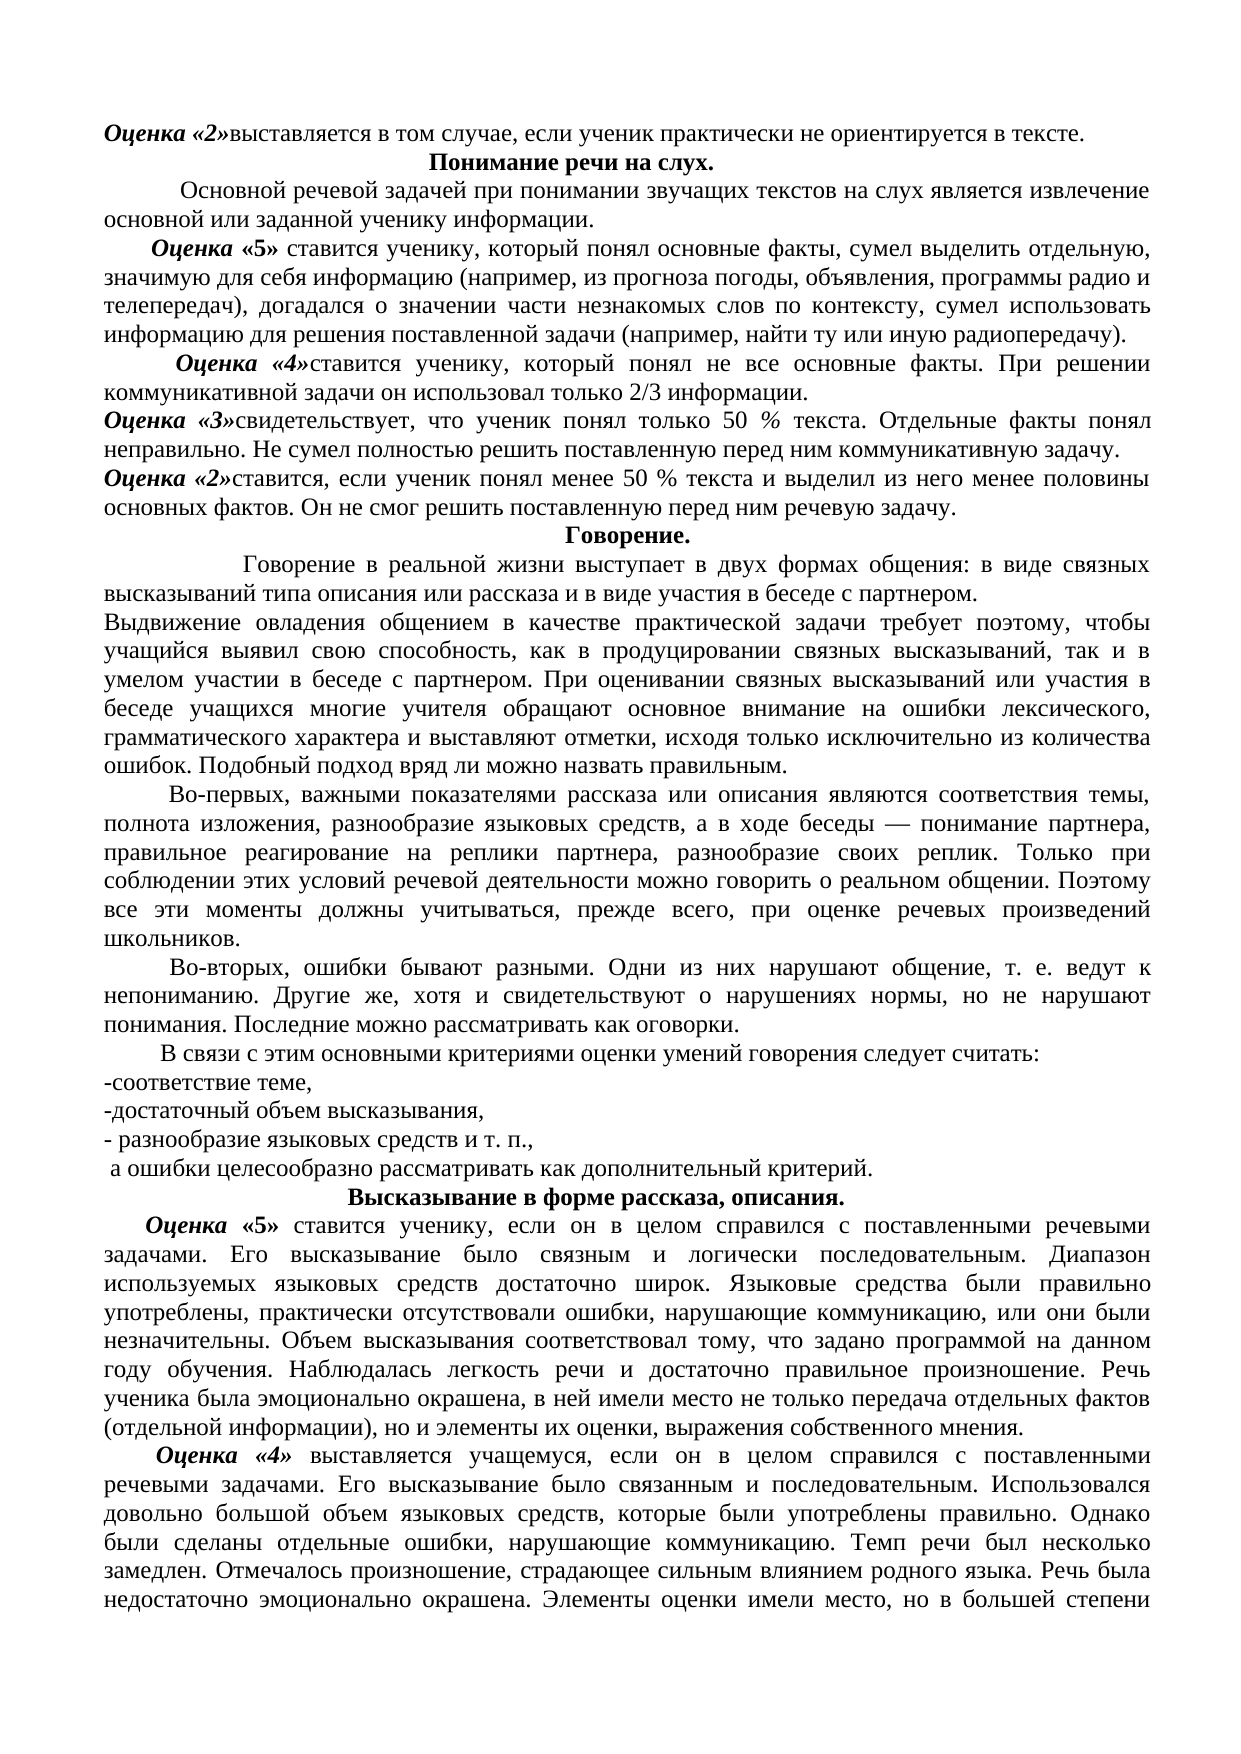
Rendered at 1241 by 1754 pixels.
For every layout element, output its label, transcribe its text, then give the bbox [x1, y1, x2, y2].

text Оценка «5» ставится ученику, если он в целом справился с поставленными речевыми задачами. Его высказывание было связным и логически последовательным. Диапазон используемых языковых средств достаточно широк. Языковые средства были правильно употреблены, практически отсутствовали ошибки, нарушающие коммуникацию, или они были незначительны. Объем высказывания соответствовал тому, что задано программой на данном году обучения. Наблюдалась легкость речи и достаточно правильное произношение. Речь ученика была эмоционально окрашена, в ней имели место не только передача отдельных фактов (отдельной информации), но и элементы их оценки, выражения собственного мнения. [103, 1211, 1152, 1441]
text Во-вторых, ошибки бывают разными. Одни из них нарушают общение, т. е. ведут к непониманию. Другие же, хотя и свидетельствуют о нарушениях нормы, но не нарушают понимания. Последние можно рассматривать как оговорки. [103, 952, 1152, 1038]
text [103, 1441, 1152, 1613]
text Оценка «4»ставится ученику, который понял не все основные факты. При решении коммуникативной задачи он использовал только 2/3 информации. [103, 348, 1152, 406]
text Выдвижение овладения общением в качестве практической задачи требует поэтому, чтобы учащийся выявил свою способность, как в продуцировании связных высказываний, так и в умелом участии в беседе с партнером. При оценивании связных высказываний или участия в беседе учащихся многие учителя обращают основное внимание на ошибки лексического, грамматического характера и выставляют отметки, исходя только исключительно из количества ошибок. Подобный подход вряд ли можно назвать правильным. [103, 607, 1152, 779]
text Оценка «5» ставится ученику, который понял основные факты, сумел выделить отдельную, значимую для себя информацию (например, из прогноза погоды, объявления, программы радио и телепередач), догадался о значении части незнакомых слов по контексту, сумел использовать информацию для решения поставленной задачи (например, найти ту или иную радиопередачу). [103, 233, 1152, 348]
text - разнообразие языковых средств и т. п., [103, 1124, 1152, 1153]
text Оценка «2»выставляется в том случае, если ученик практически не ориентируется в тексте. [103, 118, 1152, 147]
text Говорение в реальной жизни выступает в двух формах общения: в виде связных высказываний типа описания или рассказа и в виде участия в беседе с партнером. [103, 549, 1152, 607]
text Высказывание в форме рассказа, описания. [103, 1182, 1152, 1211]
text Во-первых, важными показателями рассказа или описания являются соответствия темы, полнота изложения, разнообразие языковых средств, а в ходе беседы — понимание партнера, правильное реагирование на реплики партнера, разнообразие своих реплик. Только при соблюдении этих условий речевой деятельности можно говорить о реальном общении. Поэтому все эти моменты должны учитываться, прежде всего, при оценке речевых произведений школьников. [103, 779, 1152, 952]
text Оценка «2»ставится, если ученик понял менее 50 % текста и выделил из него менее половины основных фактов. Он не смог решить поставленную перед ним речевую задачу. [103, 463, 1152, 521]
text Основной речевой задачей при понимании звучащих текстов на слух является извлечение основной или заданной ученику информации. [103, 176, 1152, 233]
text Понимание речи на слух. [103, 147, 1152, 176]
text а ошибки целесообразно рассматривать как дополнительный критерий. [103, 1153, 1152, 1182]
text -достаточный объем высказывания, [103, 1096, 1152, 1124]
text -соответствие теме, [103, 1067, 1152, 1096]
text Оценка «3»свидетельствует, что ученик понял только 50 % текста. Отдельные факты понял неправильно. Не сумел полностью решить поставленную перед ним коммуникативную задачу. [103, 406, 1152, 463]
text В связи с этим основными критериями оценки умений говорения следует считать: [103, 1038, 1152, 1067]
text Говорение. [103, 521, 1152, 549]
